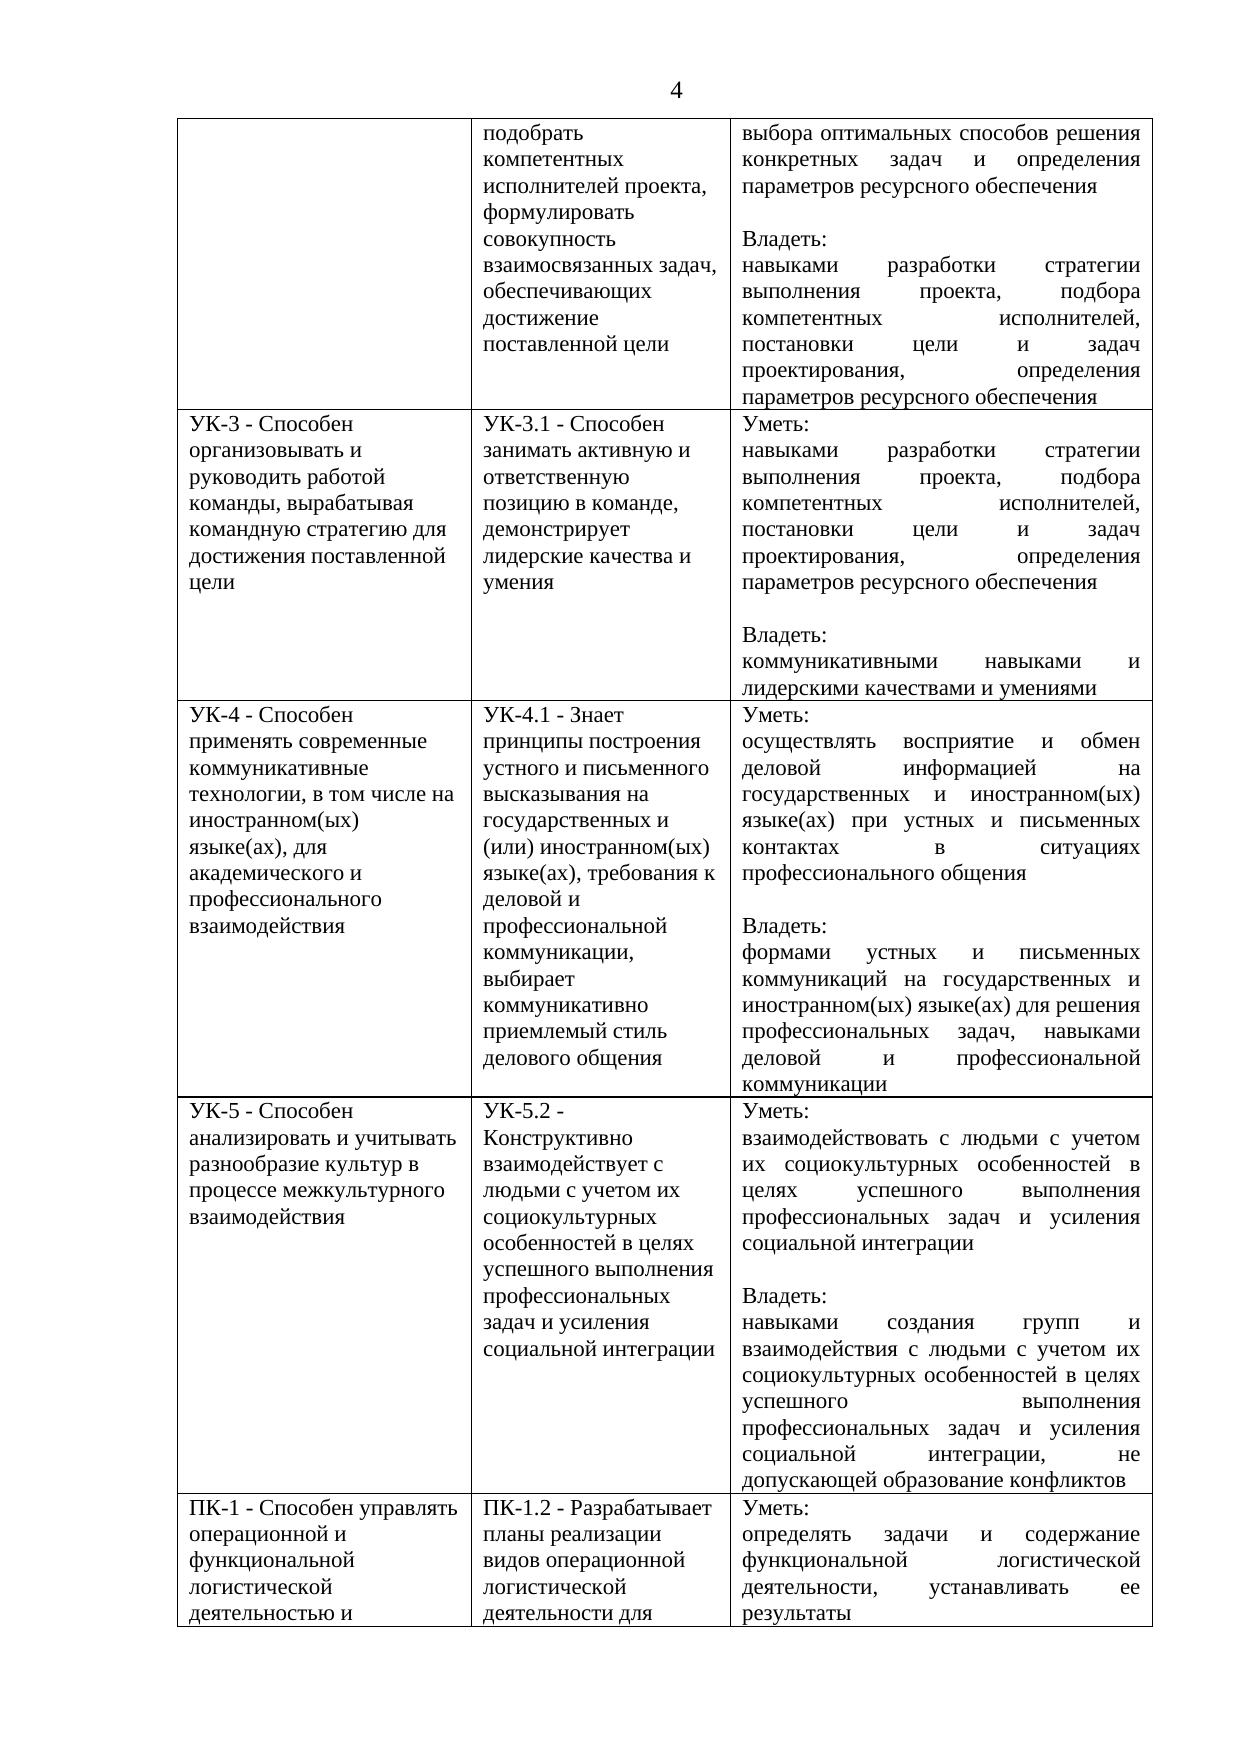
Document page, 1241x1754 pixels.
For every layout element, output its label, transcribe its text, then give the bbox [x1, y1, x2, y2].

table_cell Уметь: взаимодействовать с людьми с учетом их социокультурных особенностей в целях успешного выполнения профессиональных задач и усиления социальной интеграции Владеть: навыками создания групп и взаимодействия с людьми с учетом их социокультурных особенностей в целях успешного выполнения профессиональных задач и усиления социальной интеграции, не допускающей образование конфликтов [731, 1098, 1152, 1493]
table_cell Уметь: осуществлять восприятие и обмен деловой информацией на государственных и иностранном(ых) языке(ах) при устных и письменных контактах в ситуациях профессионального общения Владеть: формами устных и письменных коммуникаций на государственных и иностранном(ых) языке(ах) для решения профессиональных задач, навыками деловой и профессиональной коммуникации [731, 701, 1152, 1096]
table_cell Уметь: навыками разработки стратегии выполнения проекта, подбора компетентных исполнителей, постановки цели и задач проектирования, определения параметров ресурсного обеспечения Владеть: коммуникативными навыками и лидерскими качествами и умениями [731, 410, 1152, 700]
table_cell УК-4.1 - Знает принципы построения устного и письменного высказывания на государственных и (или) иностранном(ых) языке(ах), требования к деловой и профессиональной коммуникации, выбирает коммуникативно приемлемый стиль делового общения [472, 701, 730, 1096]
table_cell УК-4 - Способен применять современные коммуникативные технологии, в том числе на иностранном(ых) языке(ах), для академического и профессионального взаимодействия [178, 701, 471, 1096]
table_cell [731, 119, 1152, 409]
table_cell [472, 1494, 730, 1626]
table_cell УК-3 - Способен организовывать и руководить работой команды, вырабатывая командную стратегию для достижения поставленной цели [178, 410, 471, 700]
table_cell УК-3.1 - Способен занимать активную и ответственную позицию в команде, демонстрирует лидерские качества и умения [472, 410, 730, 700]
table_cell УК-5.2 - Конструктивно взаимодействует с людьми с учетом их социокультурных особенностей в целях успешного выполнения профессиональных задач и усиления социальной интеграции [472, 1098, 730, 1493]
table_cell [178, 119, 471, 409]
table_cell УК-5 - Способен анализировать и учитывать разнообразие культур в процессе межкультурного взаимодействия [178, 1098, 471, 1493]
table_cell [178, 1494, 471, 1626]
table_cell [472, 119, 730, 409]
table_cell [731, 1494, 1152, 1626]
